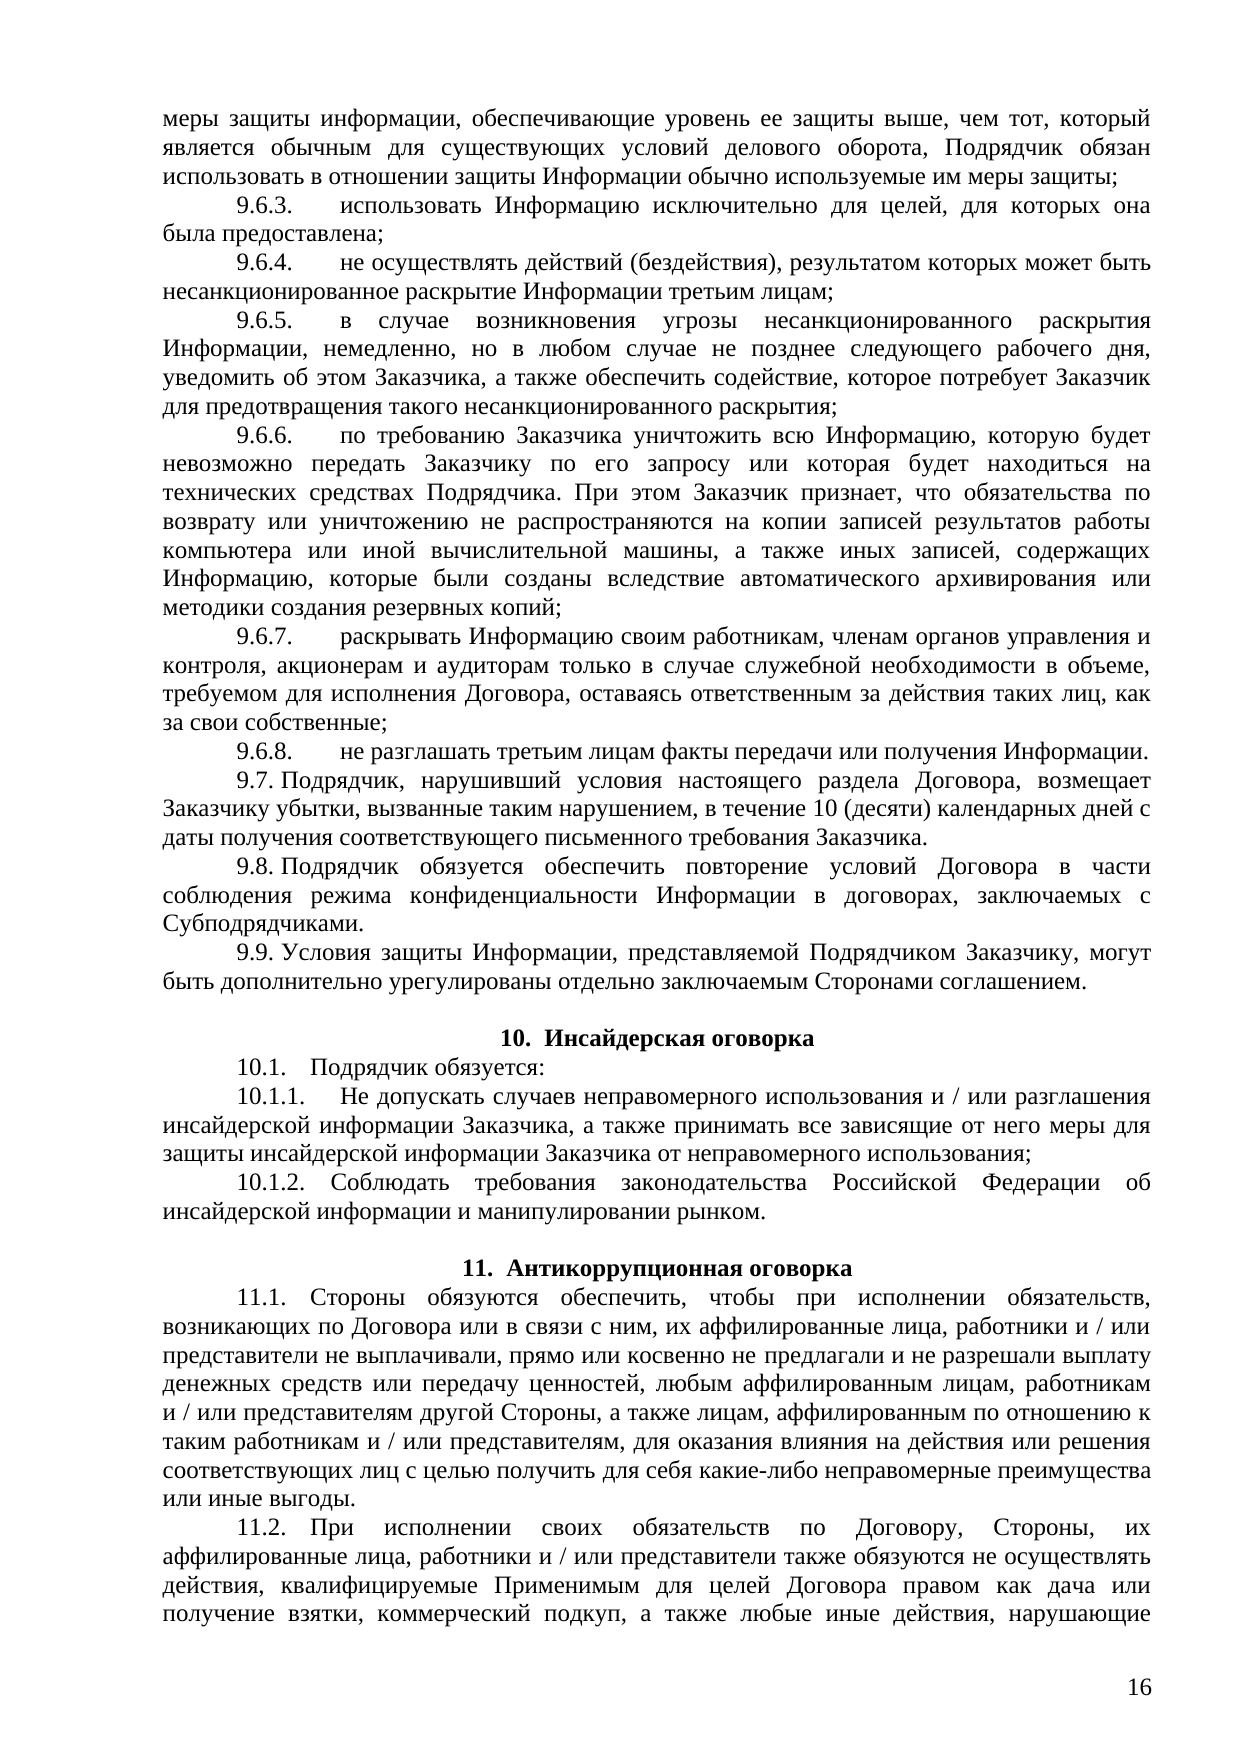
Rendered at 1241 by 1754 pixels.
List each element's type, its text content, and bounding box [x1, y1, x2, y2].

list Условия защиты Информации, представляемой Подрядчиком Заказчику, могут быть дополнительно урегулированы отдельно заключаемым Сторонами соглашением. [162, 937, 1152, 995]
list в случае возникновения угрозы несанкционированного раскрытия Информации, немедленно, но в любом случае не позднее следующего рабочего дня, уведомить об этом Заказчика, а также обеспечить содействие, которое потребует Заказчик для предотвращения такого несанкционированного раскрытия; [162, 305, 1152, 420]
list не разглашать третьим лицам факты передачи или получения Информации. [162, 736, 1152, 765]
list 10.1.2. Соблюдать требования законодательства Российской Федерации об инсайдерской информации и манипулировании рынком. [162, 1167, 1152, 1225]
list использовать Информацию исключительно для целей, для которых она была предоставлена; [162, 190, 1152, 247]
list Антикоррупционная оговорка [162, 1253, 1152, 1282]
list Стороны обязуются обеспечить, чтобы при исполнении обязательств, возникающих по Договора или в связи с ним, их аффилированные лица, работники и / или представители не выплачивали, прямо или косвенно не предлагали и не разрешали выплату денежных средств или передачу ценностей, любым аффилированным лицам, работникам и / или представителям другой Стороны, а также лицам, аффилированным по отношению к таким работникам и / или представителям, для оказания влияния на действия или решения соответствующих лиц с целью получить для себя какие-либо неправомерные преимущества или иные выгоды. [162, 1282, 1152, 1512]
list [162, 103, 1152, 190]
list Инсайдерская оговорка [162, 1023, 1152, 1052]
list не осуществлять действий (бездействия), результатом которых может быть несанкционированное раскрытие Информации третьим лицам; [162, 247, 1152, 305]
list Подрядчик обязуется: [162, 1052, 1152, 1081]
list раскрывать Информацию своим работникам, членам органов управления и контроля, акционерам и аудиторам только в случае служебной необходимости в объеме, требуемом для исполнения Договора, оставаясь ответственным за действия таких лиц, как за свои собственные; [162, 621, 1152, 736]
list Не допускать случаев неправомерного использования и / или разглашения инсайдерской информации Заказчика, а также принимать все зависящие от него меры для защиты инсайдерской информации Заказчика от неправомерного использования; [162, 1081, 1152, 1167]
list Подрядчик обязуется обеспечить повторение условий Договора в части соблюдения режима конфиденциальности Информации в договорах, заключаемых с Субподрядчиками. [162, 851, 1152, 937]
list Подрядчик, нарушивший условия настоящего раздела Договора, возмещает Заказчику убытки, вызванные таким нарушением, в течение 10 (десяти) календарных дней с даты получения соответствующего письменного требования Заказчика. [162, 765, 1152, 851]
list по требованию Заказчика уничтожить всю Информацию, которую будет невозможно передать Заказчику по его запросу или которая будет находиться на технических средствах Подрядчика. При этом Заказчик признает, что обязательства по возврату или уничтожению не распространяются на копии записей результатов работы компьютера или иной вычислительной машины, а также иных записей, содержащих Информацию, которые были созданы вследствие автоматического архивирования или методики создания резервных копий; [162, 420, 1152, 621]
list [162, 1512, 1152, 1627]
